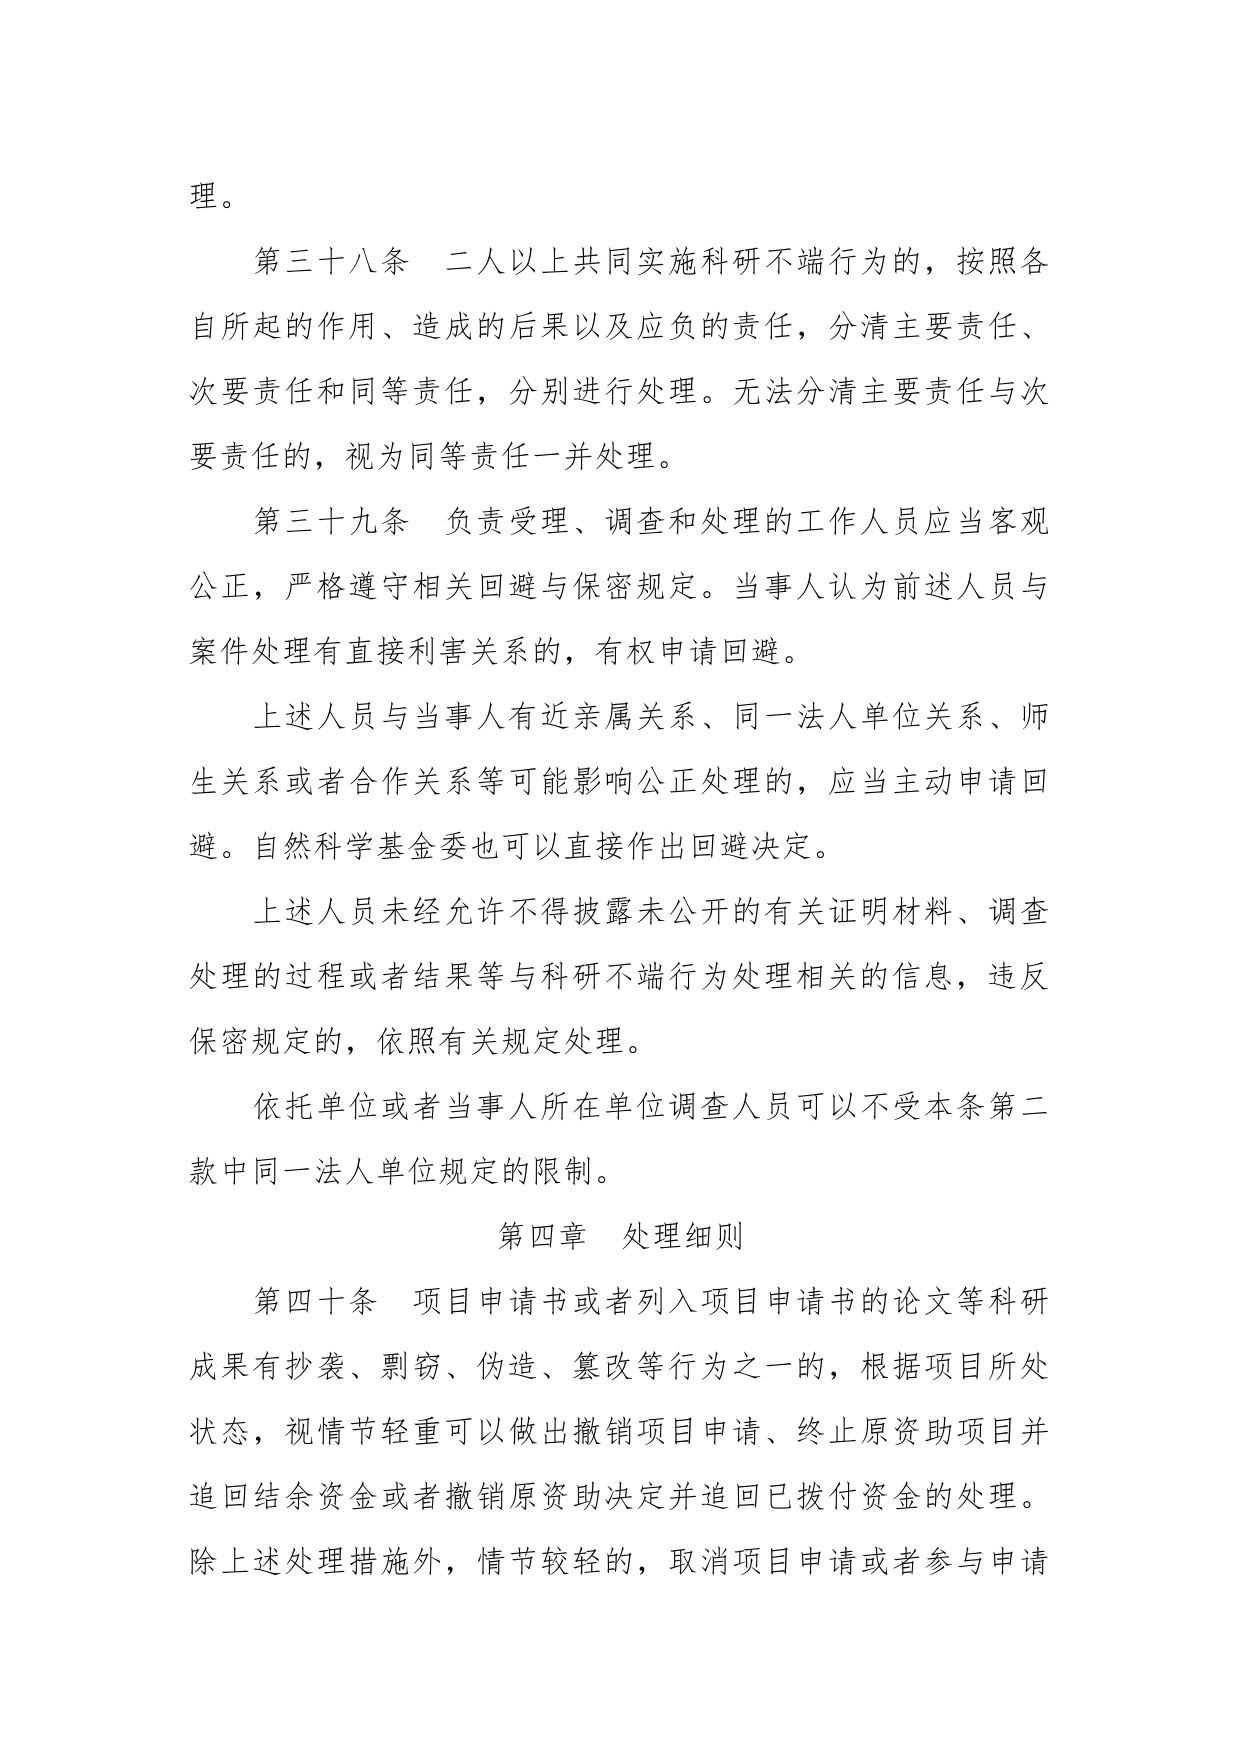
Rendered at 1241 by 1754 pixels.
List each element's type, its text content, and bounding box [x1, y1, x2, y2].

text 上述人员未经允许不得披露未公开的有关证明材料、调查处理的过程或者结果等与科研不端行为处理相关的信息，违反保密规定的，依照有关规定处理。 [187, 877, 1053, 1072]
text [187, 1267, 1053, 1592]
text 依托单位或者当事人所在单位调查人员可以不受本条第二款中同一法人单位规定的限制。 [187, 1072, 1053, 1202]
text 第三十九条 负责受理、调查和处理的工作人员应当客观公正，严格遵守相关回避与保密规定。当事人认为前述人员与案件处理有直接利害关系的，有权申请回避。 [187, 487, 1053, 682]
text 第四章 处理细则 [187, 1202, 1053, 1267]
text 第三十八条 二人以上共同实施科研不端行为的，按照各自所起的作用、造成的后果以及应负的责任，分清主要责任、次要责任和同等责任，分别进行处理。无法分清主要责任与次要责任的，视为同等责任一并处理。 [187, 227, 1053, 487]
text 上述人员与当事人有近亲属关系、同一法人单位关系、师生关系或者合作关系等可能影响公正处理的，应当主动申请回避。自然科学基金委也可以直接作出回避决定。 [187, 682, 1053, 877]
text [187, 162, 1053, 227]
